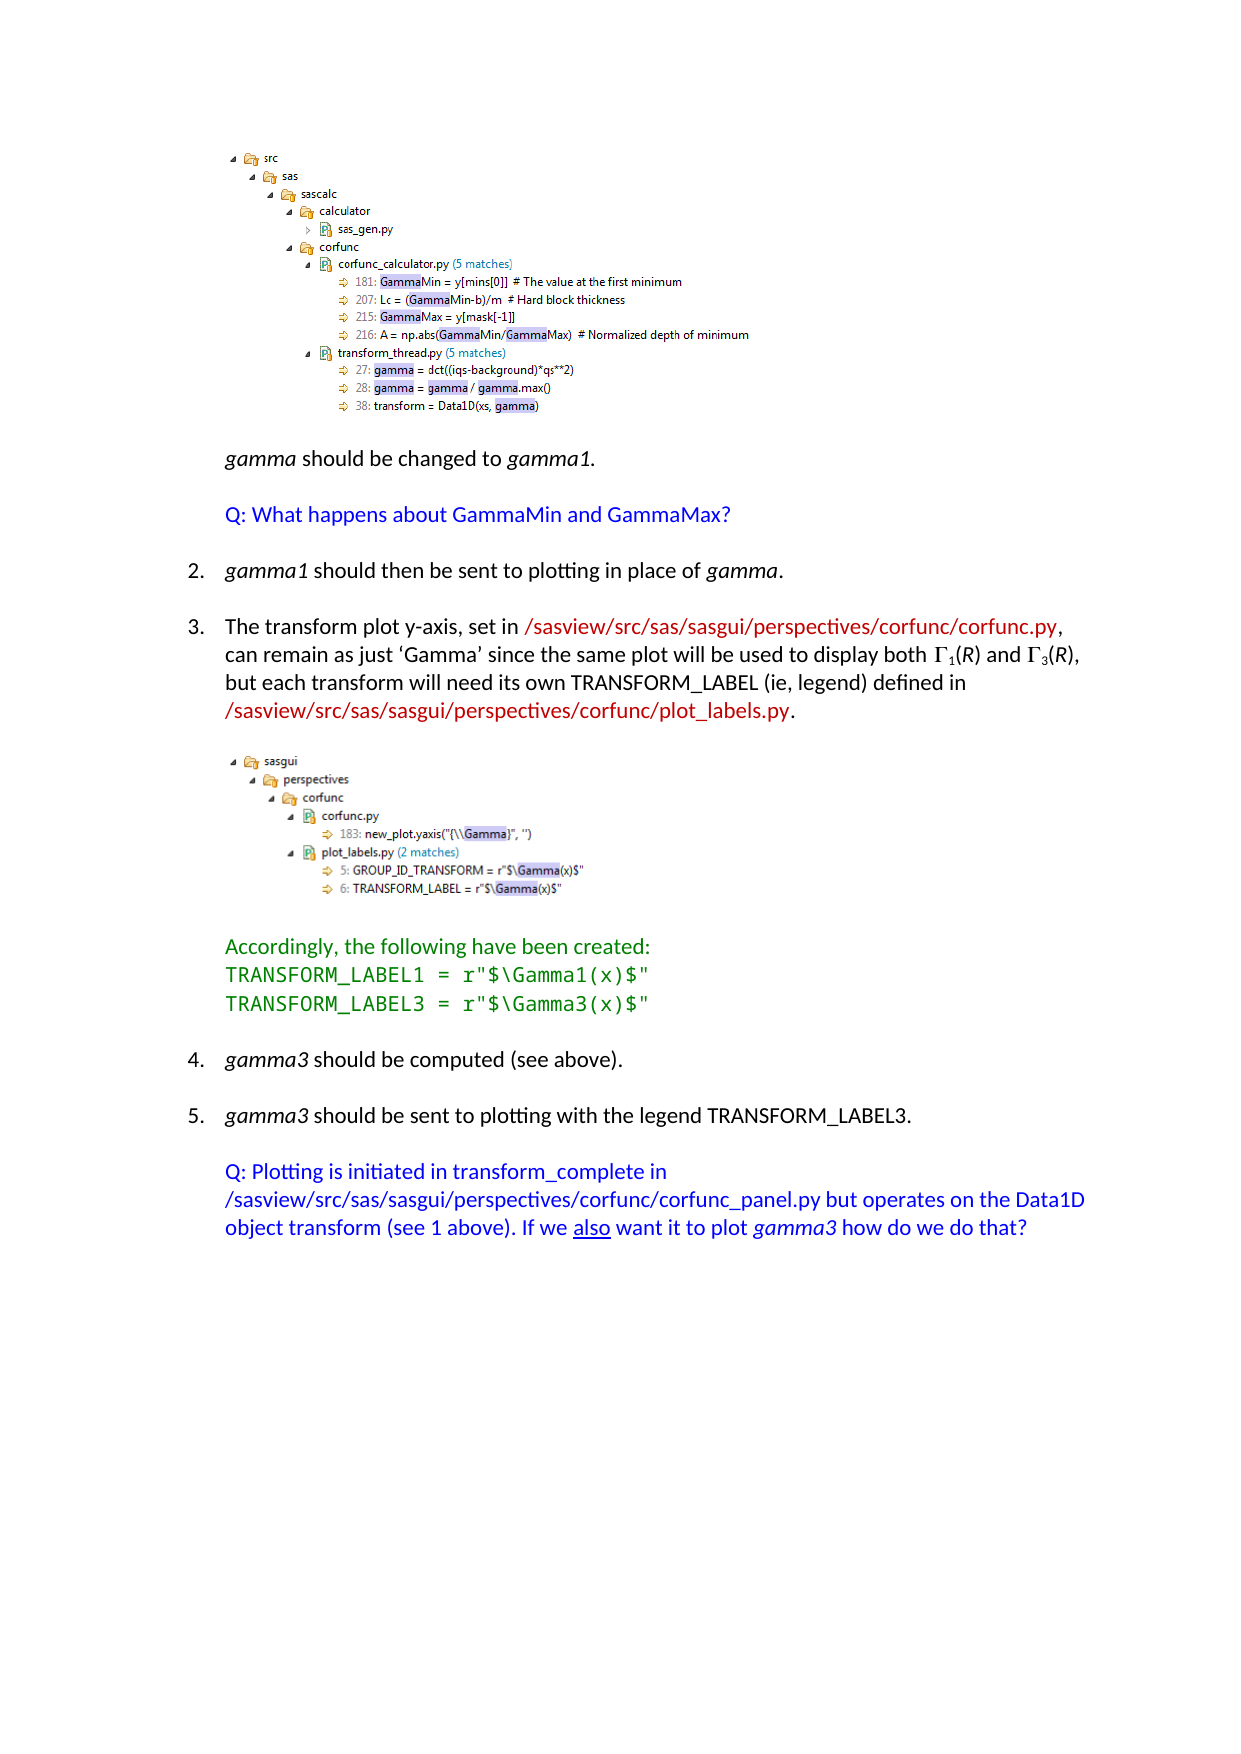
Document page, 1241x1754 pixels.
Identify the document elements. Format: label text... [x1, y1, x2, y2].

picture [225, 752, 590, 901]
list Q: What happens about GammaMin and GammaMax? [225, 500, 1090, 528]
picture [225, 150, 757, 417]
list Accordingly, the following have been created: [225, 932, 1090, 960]
text TRANSFORM_LABEL1 = r"$\Gamma1(x)$" [225, 960, 1090, 989]
list Q: Plotting is initiated in transform_complete in /sasview/src/sas/sasgui/perspectives/corfunc/corfunc_panel.py but operates on the Data1D object transform (see 1 above). If we also want it to plot gamma3 how do we do that? [225, 1157, 1090, 1241]
list gamma should be changed to gamma1. [225, 444, 1090, 472]
list gamma3 should be computed (see above). [187, 1045, 1090, 1073]
list TRANSFORM_LABEL3 = r"$\Gamma3(x)$" [225, 989, 1090, 1017]
list gamma3 should be sent to plotting with the legend TRANSFORM_LABEL3. [187, 1101, 1090, 1129]
list The transform plot y-axis, set in /sasview/src/sas/sasgui/perspectives/corfunc/corfunc.py, can remain as just ‘Gamma’ since the same plot will be used to display both 1(R) and 3(R), but each transform will need its own TRANSFORM_LABEL (ie, legend) defined in /sasview/src/sas/sasgui/perspectives/corfunc/plot_labels.py. [187, 612, 1090, 724]
list gamma1 should then be sent to plotting in place of gamma. [187, 556, 1090, 584]
